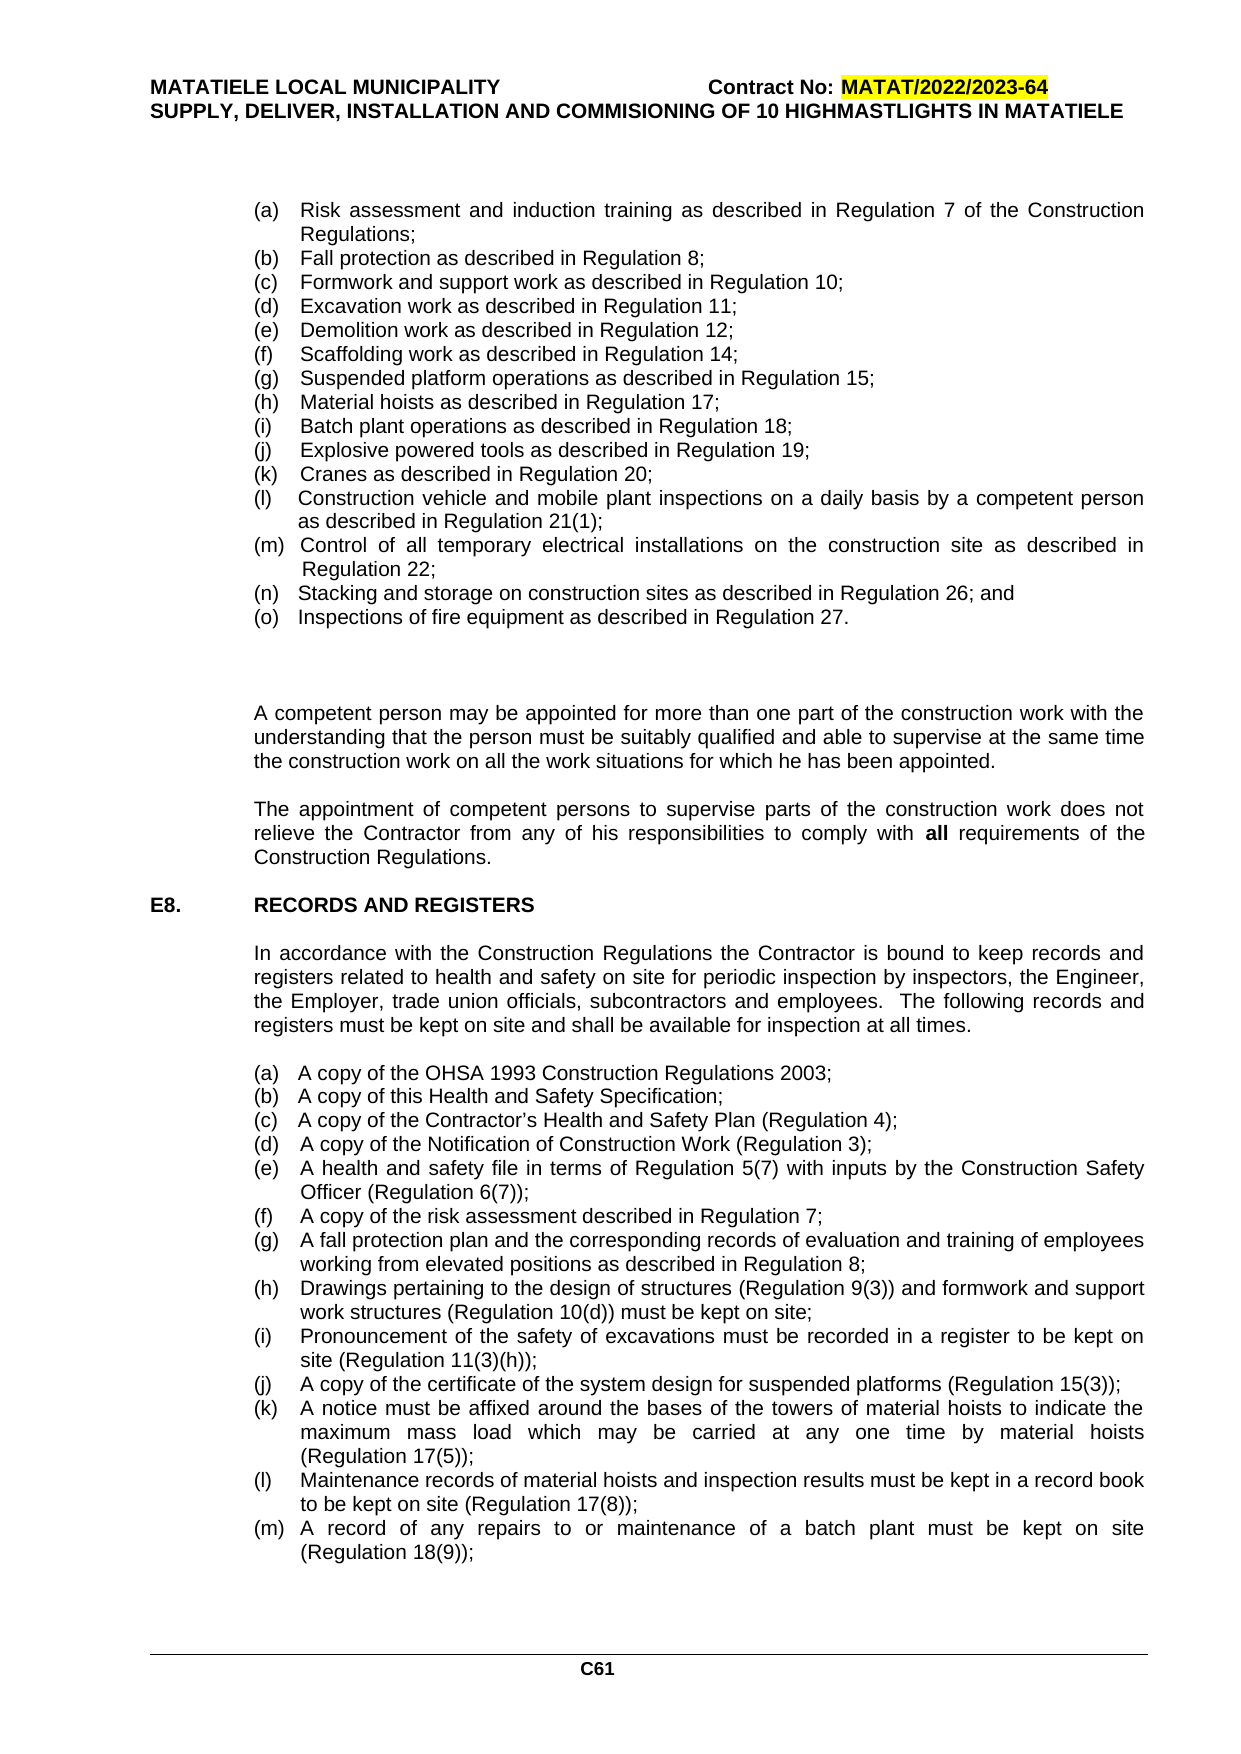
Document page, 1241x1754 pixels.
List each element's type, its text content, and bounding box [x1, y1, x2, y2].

list A record of any repairs to or maintenance of a batch plant must be kept on site (Regulation 18(9)); [253, 1516, 1146, 1563]
list Explosive powered tools as described in Regulation 19; [253, 437, 1146, 461]
list Scaffolding work as described in Regulation 14; [253, 342, 1146, 366]
list A notice must be affixed around the bases of the towers of material hoists to indicate the maximum mass load which may be carried at any one time by material hoists (Regulation 17(5)); [253, 1396, 1146, 1468]
list Construction vehicle and mobile plant inspections on a daily basis by a competent person as described in Regulation 21(1); [253, 485, 1146, 533]
list RECORDS AND REGISTERS [150, 893, 1146, 917]
list A copy of the risk assessment described in Regulation 7; [253, 1204, 1146, 1228]
list A copy of the Contractor’s Health and Safety Plan (Regulation 4); [253, 1108, 1146, 1132]
list A fall protection plan and the corresponding records of evaluation and training of employees working from elevated positions as described in Regulation 8; [253, 1228, 1146, 1276]
list Inspections of fire equipment as described in Regulation 27. [253, 605, 1146, 629]
list A health and safety file in terms of Regulation 5(7) with inputs by the Construction Safety Officer (Regulation 6(7)); [253, 1156, 1146, 1204]
list Risk assessment and induction training as described in Regulation 7 of the Construction Regulations; [253, 198, 1146, 246]
list Cranes as described in Regulation 20; [253, 461, 1146, 485]
text In accordance with the Construction Regulations the Contractor is bound to keep records and registers related to health and safety on site for periodic inspection by inspectors, the Engineer, the Employer, trade union officials, subcontractors and employees. The following records and registers must be kept on site and shall be available for inspection at all times. [253, 941, 1146, 1036]
list Batch plant operations as described in Regulation 18; [253, 413, 1146, 437]
list A copy of the OHSA 1993 Construction Regulations 2003; [253, 1060, 1146, 1084]
list Suspended platform operations as described in Regulation 15; [253, 366, 1146, 389]
list Excavation work as described in Regulation 11; [253, 294, 1146, 318]
list Control of all temporary electrical installations on the construction site as described in Regulation 22; [253, 533, 1146, 581]
list Fall protection as described in Regulation 8; [253, 246, 1146, 270]
text The appointment of competent persons to supervise parts of the construction work does not relieve the Contractor from any of his responsibilities to comply with all requirements of the Construction Regulations. [253, 797, 1146, 869]
list Drawings pertaining to the design of structures (Regulation 9(3)) and formwork and support work structures (Regulation 10(d)) must be kept on site; [253, 1276, 1146, 1324]
list Demolition work as described in Regulation 12; [253, 318, 1146, 342]
list A copy of the certificate of the system design for suspended platforms (Regulation 15(3)); [253, 1372, 1146, 1396]
list Formwork and support work as described in Regulation 10; [253, 270, 1146, 294]
list Maintenance records of material hoists and inspection results must be kept in a record book to be kept on site (Regulation 17(8)); [253, 1468, 1146, 1516]
list Pronouncement of the safety of excavations must be recorded in a register to be kept on site (Regulation 11(3)(h)); [253, 1324, 1146, 1372]
list Material hoists as described in Regulation 17; [253, 389, 1146, 413]
list A copy of the Notification of Construction Work (Regulation 3); [253, 1132, 1146, 1156]
text A competent person may be appointed for more than one part of the construction work with the understanding that the person must be suitably qualified and able to supervise at the same time the construction work on all the work situations for which he has been appointed. [253, 701, 1146, 773]
list A copy of this Health and Safety Specification; [253, 1084, 1146, 1108]
list Stacking and storage on construction sites as described in Regulation 26; and [253, 581, 1146, 605]
